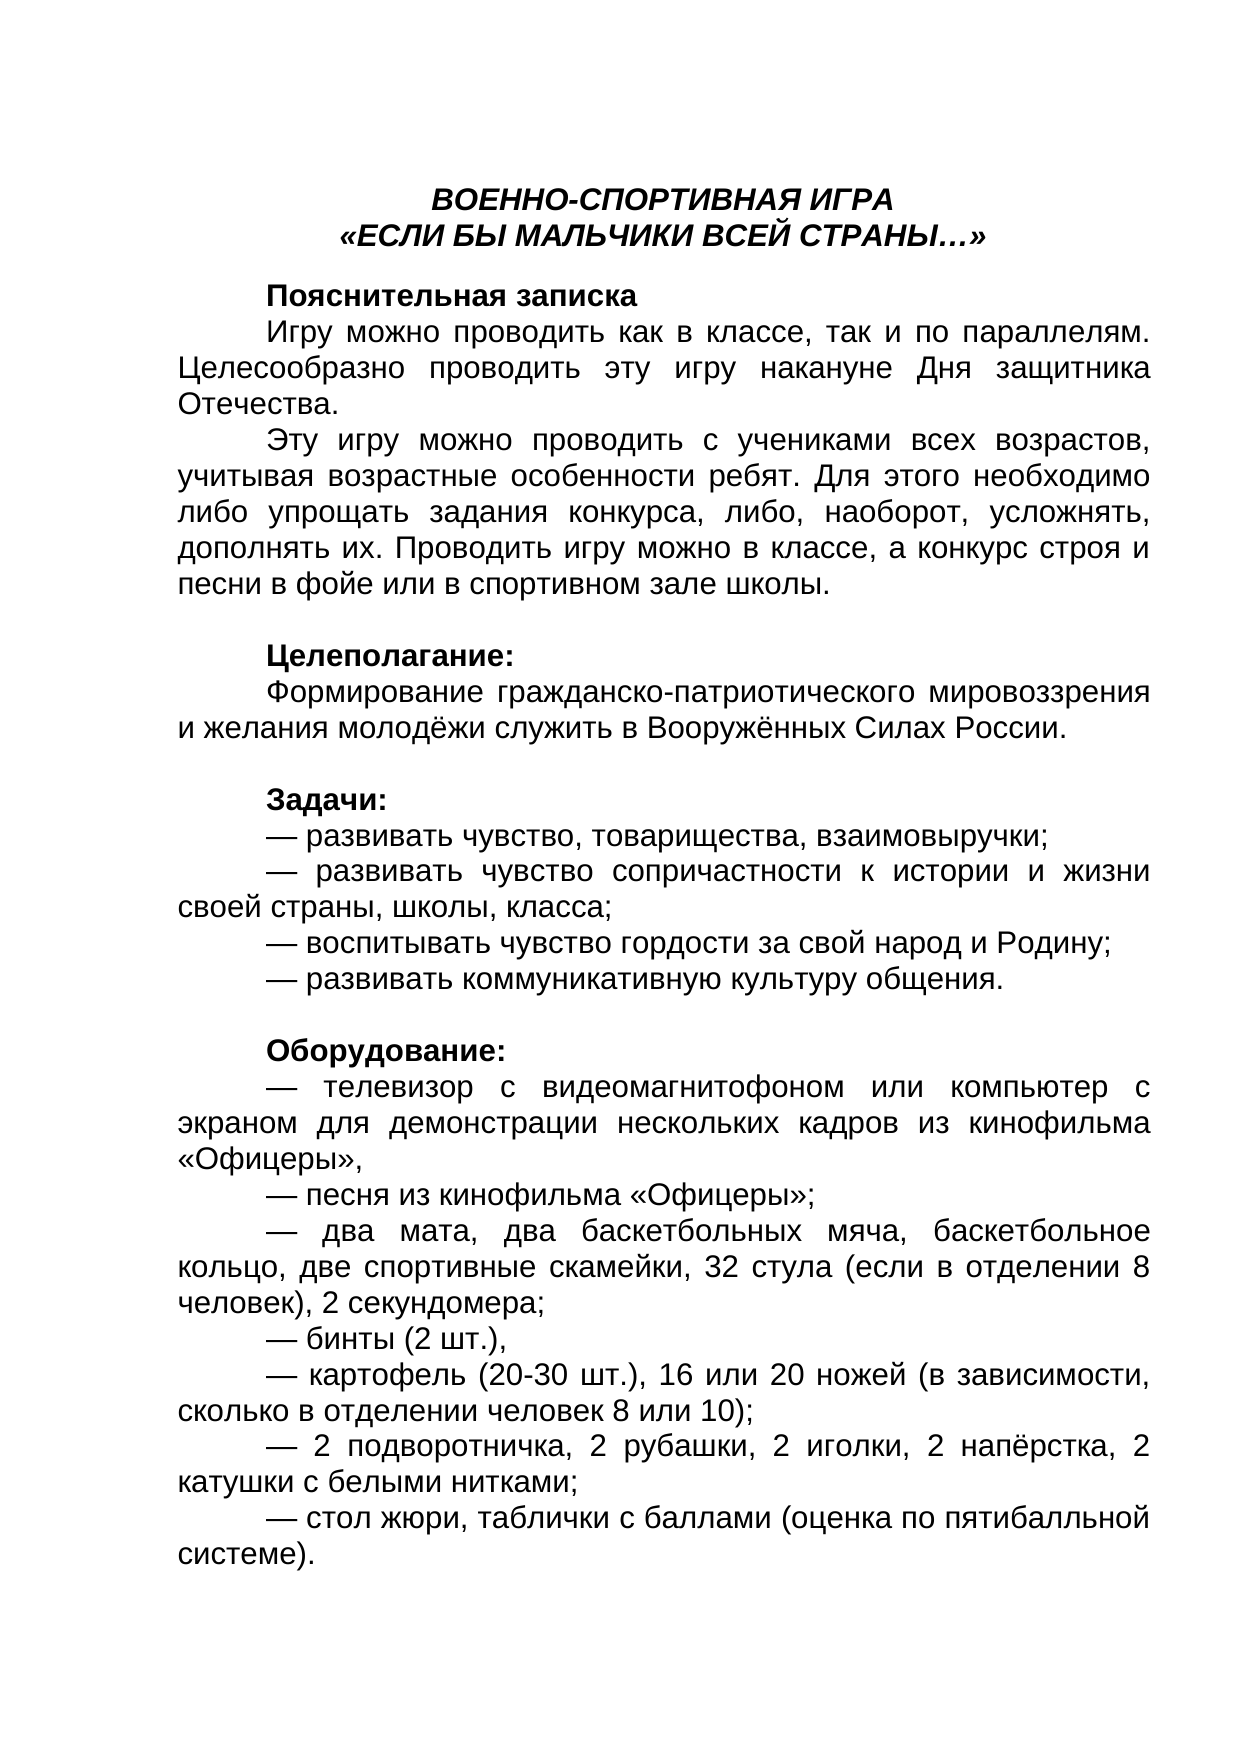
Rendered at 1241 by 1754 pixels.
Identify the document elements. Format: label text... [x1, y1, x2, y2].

text — картофель (20-30 шт.), 16 или 20 ножей (в зависимости, сколько в отделении человек 8 или 10); [177, 1356, 1152, 1427]
text — воспитывать чувство гордости за свой народ и Родину; [177, 924, 1152, 960]
text Формирование гражданско-патриотического мировоззрения и желания молодёжи служить в Вооружённых Силах России. [177, 673, 1152, 745]
text — развивать чувство сопричастности к истории и жизни своей страны, школы, класса; [177, 852, 1152, 924]
text — телевизор с видеомагнитофоном или компьютер с экраном для демонстрации нескольких кадров из кинофильма «Офицеры», [177, 1068, 1152, 1176]
text — развивать коммуникативную культуру общения. [177, 960, 1152, 996]
subtitle ВОЕННО-СПОРТИВНАЯ ИГРА «ЕСЛИ БЫ МАЛЬЧИКИ ВСЕЙ СТРАНЫ…» [177, 181, 1152, 252]
text Оборудование: [177, 1032, 1152, 1068]
text — развивать чувство, товарищества, взаимовыручки; [177, 817, 1152, 852]
text — два мата, два баскетбольных мяча, баскетбольное кольцо, две спортивные скамейки, 32 стула (если в отделении 8 человек), 2 секундомера; [177, 1212, 1152, 1320]
text Игру можно проводить как в классе, так и по параллелям. Целесообразно проводить эту игру накануне Дня защитника Отечества. [177, 313, 1152, 421]
text Пояснительная записка [177, 277, 1152, 313]
text Целеполагание: [177, 637, 1152, 673]
text Эту игру можно проводить с учениками всех возрастов, учитывая возрастные особенности ребят. Для этого необходимо либо упрощать задания конкурса, либо, наоборот, усложнять, дополнять их. Проводить игру можно в классе, а конкурс строя и песни в фойе или в спортивном зале школы. [177, 421, 1152, 601]
text — 2 подворотничка, 2 рубашки, 2 иголки, 2 напёрстка, 2 катушки с белыми нитками; [177, 1427, 1152, 1499]
text — стол жюри, таблички с баллами (оценка по пятибалльной системе). [177, 1499, 1152, 1571]
text — песня из кинофильма «Офицеры»; [177, 1176, 1152, 1212]
text Задачи: [177, 781, 1152, 817]
text — бинты (2 шт.), [177, 1320, 1152, 1356]
